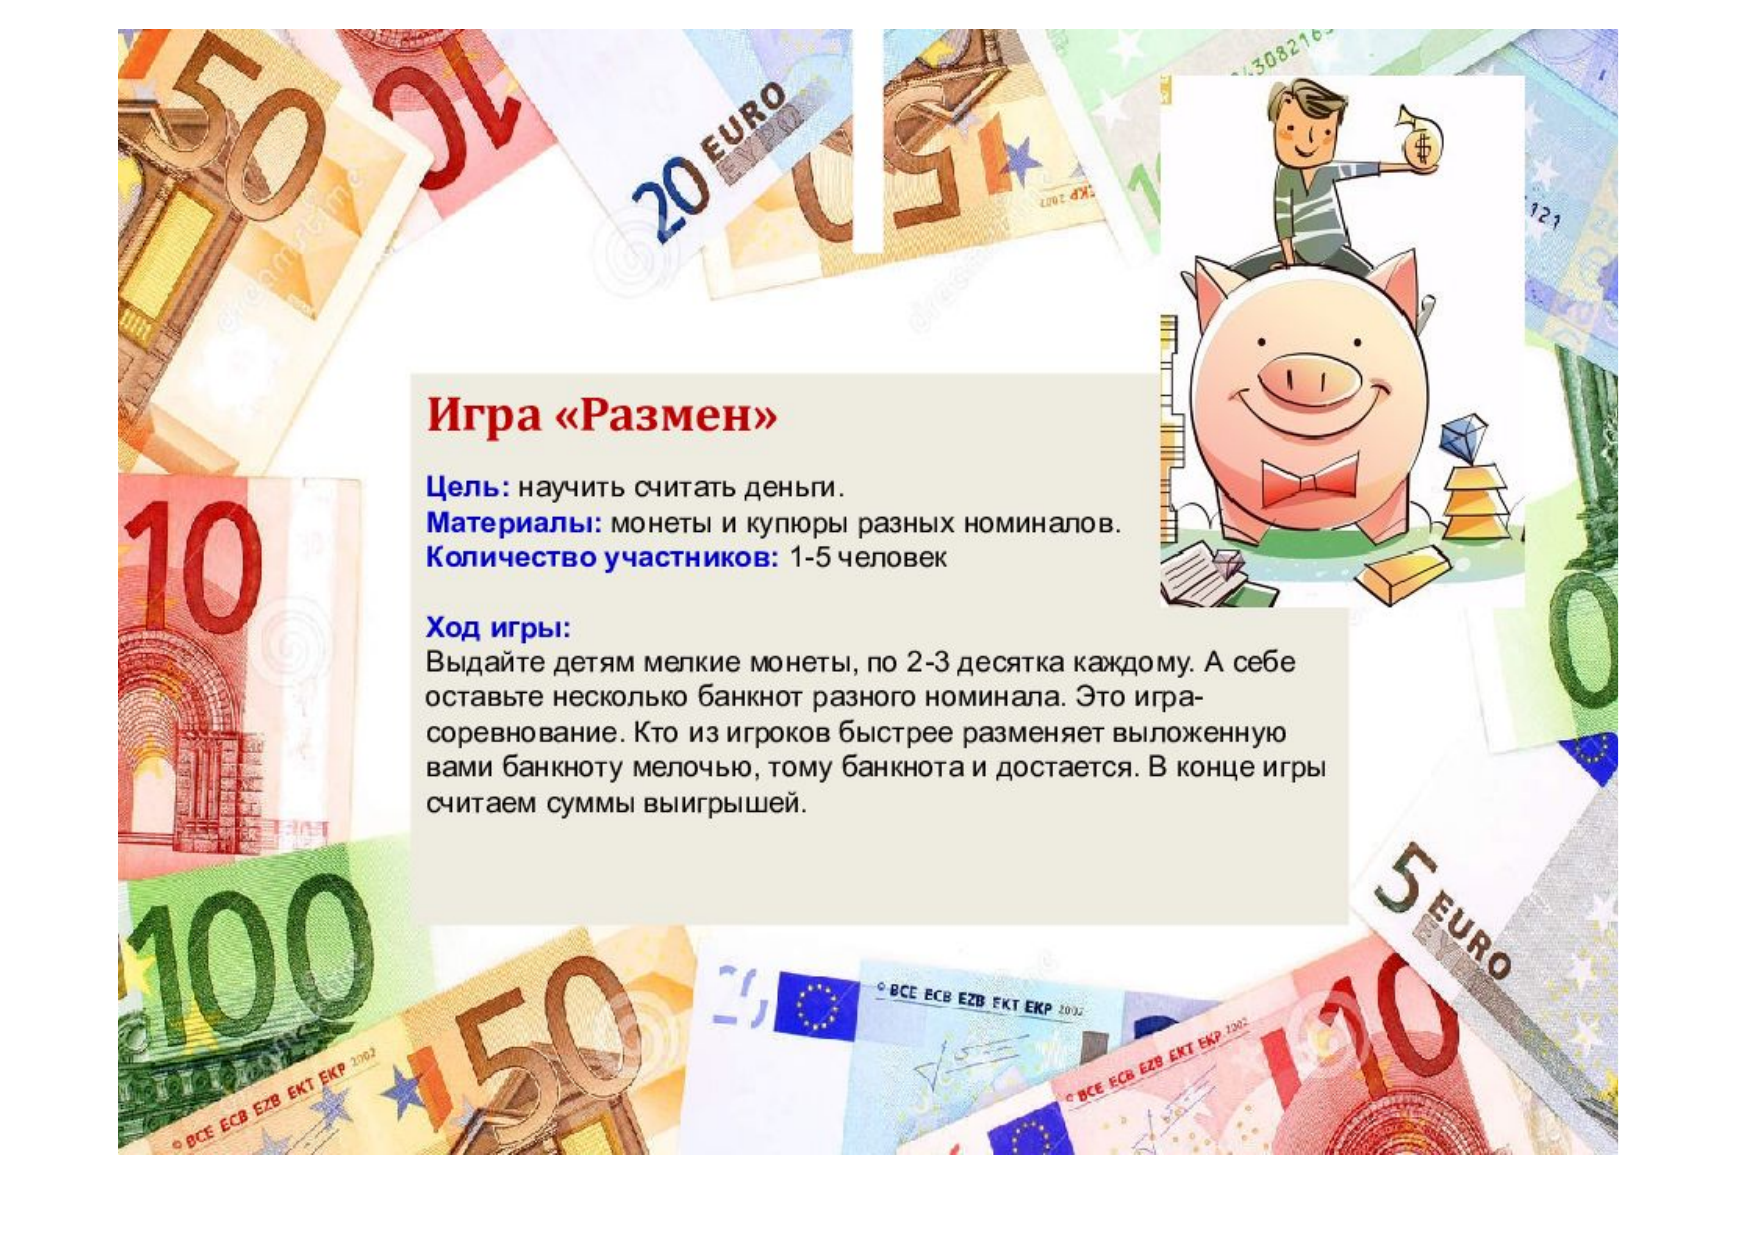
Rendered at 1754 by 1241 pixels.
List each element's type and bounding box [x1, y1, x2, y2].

picture [118, 29, 1619, 1155]
